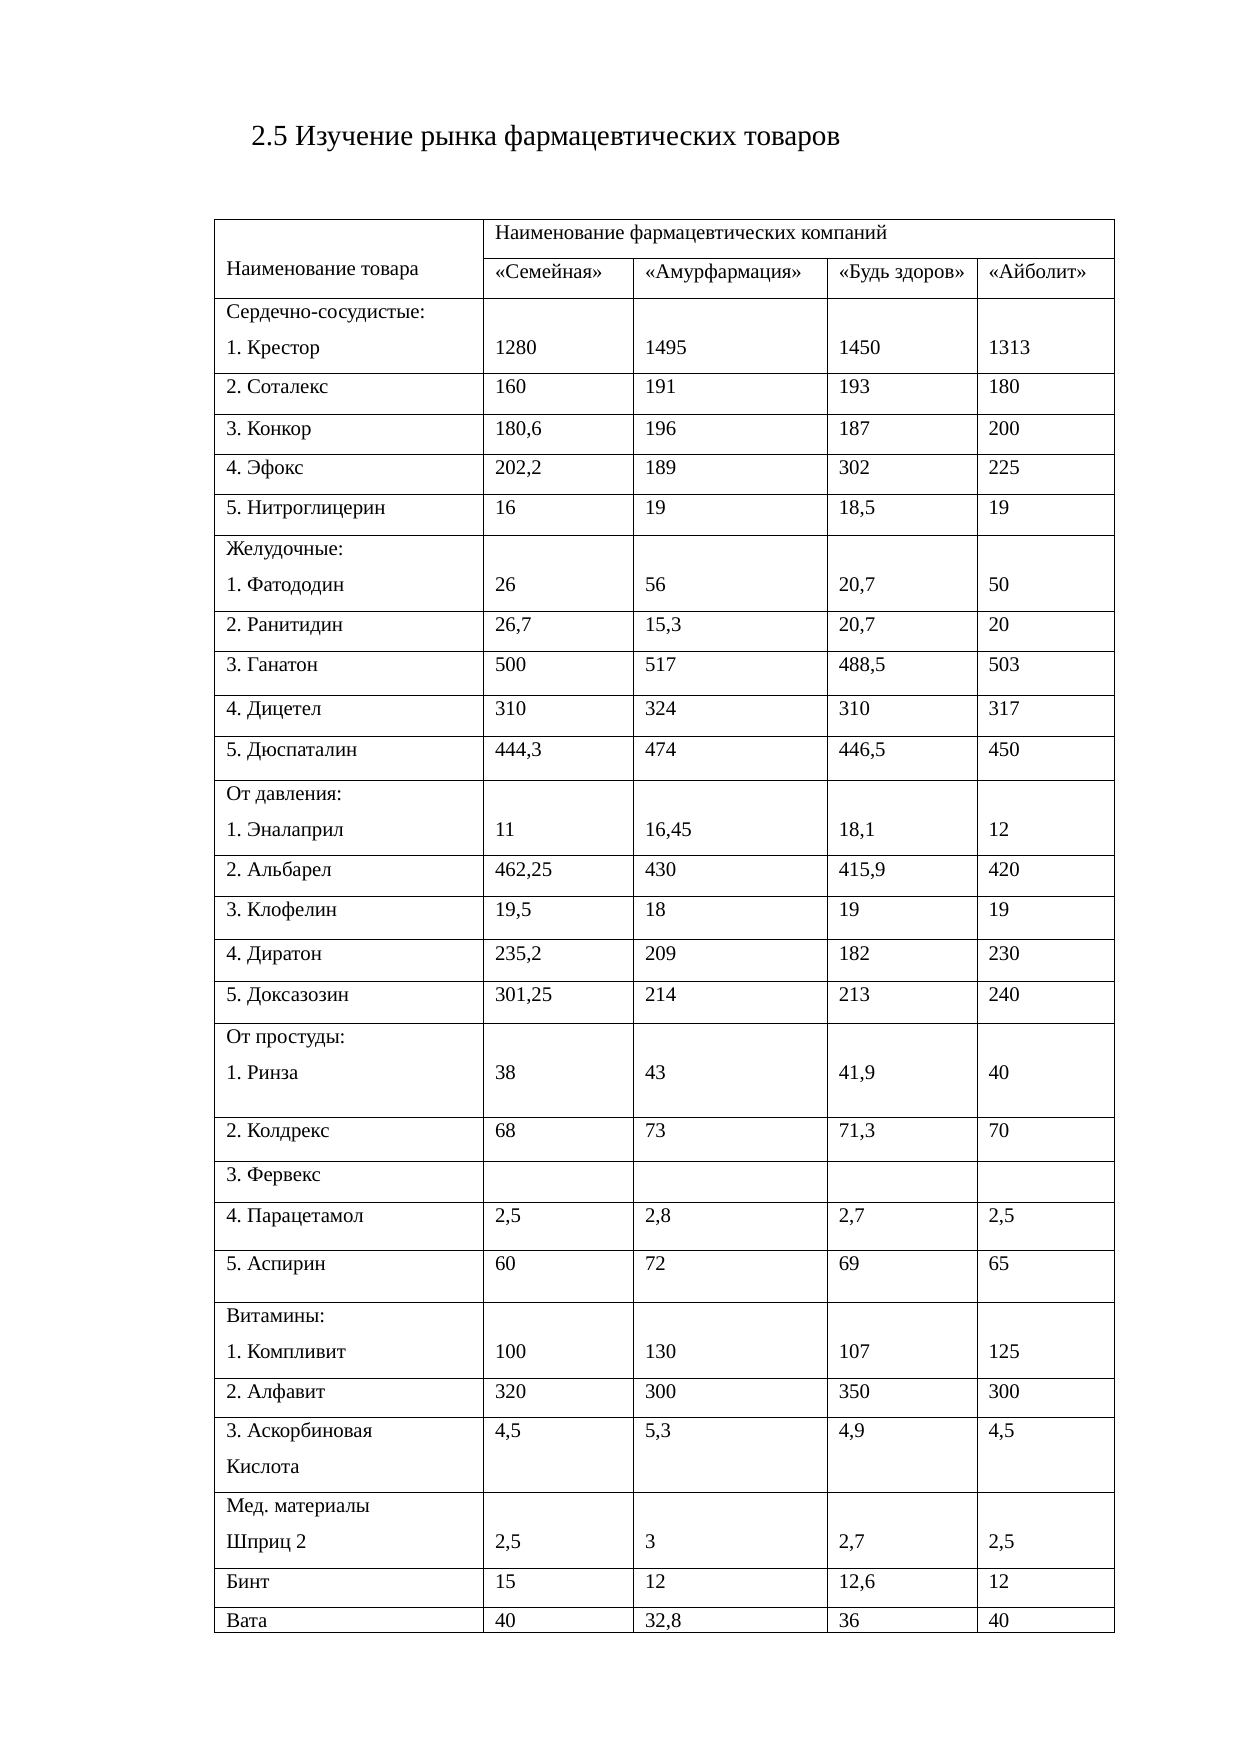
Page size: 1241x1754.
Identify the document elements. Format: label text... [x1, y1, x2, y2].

table_cell 300 [634, 1379, 827, 1417]
table_cell 11 [484, 781, 633, 855]
table_cell 32,8 [634, 1608, 827, 1632]
table_cell 19,5 [484, 897, 633, 939]
table_cell 324 [634, 696, 827, 736]
table_cell 209 [634, 940, 827, 981]
table_cell 240 [978, 982, 1114, 1023]
table_cell 73 [634, 1118, 827, 1161]
table_cell 2,5 [484, 1203, 633, 1250]
table_cell 213 [828, 982, 977, 1023]
table_cell Мед. материалы Шприц 2 [215, 1493, 483, 1568]
table_cell 107 [828, 1303, 977, 1377]
table_cell 235,2 [484, 940, 633, 981]
table_cell «Айболит» [978, 259, 1114, 297]
table_cell 187 [828, 415, 977, 454]
table_cell 444,3 [484, 737, 633, 780]
table_cell 196 [634, 415, 827, 454]
table_cell 3. Конкор [215, 415, 483, 454]
table_cell 2. Колдрекс [215, 1118, 483, 1161]
table_cell 71,3 [828, 1118, 977, 1161]
table_cell 4,5 [484, 1418, 633, 1492]
table_cell 503 [978, 652, 1114, 694]
table_cell 446,5 [828, 737, 977, 780]
table_cell 20,7 [828, 612, 977, 651]
table_cell 4,5 [978, 1418, 1114, 1492]
table_cell 12 [978, 1569, 1114, 1607]
table_cell 191 [634, 374, 827, 414]
table_cell «Амурфармация» [634, 259, 827, 297]
table_cell 43 [634, 1024, 827, 1117]
table_cell 2,5 [978, 1493, 1114, 1568]
table_cell «Семейная» [484, 259, 633, 297]
table_cell 3. Ганатон [215, 652, 483, 694]
table_cell 3. Аскорбиновая Кислота [215, 1418, 483, 1492]
table_cell 19 [978, 897, 1114, 939]
table_cell 68 [484, 1118, 633, 1161]
table_cell 2. Ранитидин [215, 612, 483, 651]
table_cell 19 [634, 495, 827, 535]
table_cell 26,7 [484, 612, 633, 651]
table_cell Вата [215, 1608, 483, 1632]
table_cell [634, 1162, 827, 1202]
table_cell 20 [978, 612, 1114, 651]
table_cell 65 [978, 1251, 1114, 1302]
table_cell 5. Доксазозин [215, 982, 483, 1023]
table_cell 5. Нитроглицерин [215, 495, 483, 535]
table_cell 310 [828, 696, 977, 736]
table_cell «Будь здоров» [828, 259, 977, 297]
table_cell 12 [978, 781, 1114, 855]
table_cell 4,9 [828, 1418, 977, 1492]
table_cell 415,9 [828, 856, 977, 896]
table_cell 3. Клофелин [215, 897, 483, 939]
table_cell 3 [634, 1493, 827, 1568]
table_cell 130 [634, 1303, 827, 1377]
table_cell 1313 [978, 299, 1114, 373]
table_cell 15 [484, 1569, 633, 1607]
table_cell 125 [978, 1303, 1114, 1377]
table_cell 70 [978, 1118, 1114, 1161]
table_cell 189 [634, 455, 827, 493]
table_header Наименование товара [215, 220, 483, 297]
table_cell 180,6 [484, 415, 633, 454]
table_cell 474 [634, 737, 827, 780]
table_cell 160 [484, 374, 633, 414]
table_cell 40 [978, 1024, 1114, 1117]
table_cell 300 [978, 1379, 1114, 1417]
table_cell 100 [484, 1303, 633, 1377]
table_cell 317 [978, 696, 1114, 736]
table_cell 72 [634, 1251, 827, 1302]
table_cell 4. Дицетел [215, 696, 483, 736]
table_cell 488,5 [828, 652, 977, 694]
table_cell 225 [978, 455, 1114, 493]
table_cell 310 [484, 696, 633, 736]
table_cell 500 [484, 652, 633, 694]
table_cell 180 [978, 374, 1114, 414]
table_cell 69 [828, 1251, 977, 1302]
table_cell 517 [634, 652, 827, 694]
table_cell [484, 1162, 633, 1202]
table_cell 193 [828, 374, 977, 414]
table_cell 40 [978, 1608, 1114, 1632]
table_cell Витамины: 1. Компливит [215, 1303, 483, 1377]
table_cell 2,7 [828, 1493, 977, 1568]
table_cell 5,3 [634, 1418, 827, 1492]
table_cell 2,7 [828, 1203, 977, 1250]
table_cell 12,6 [828, 1569, 977, 1607]
table_cell [978, 1162, 1114, 1202]
table_cell 56 [634, 536, 827, 611]
table_cell 2,5 [484, 1493, 633, 1568]
table_cell 5. Дюспаталин [215, 737, 483, 780]
table_cell 2. Алфавит [215, 1379, 483, 1417]
table_cell 12 [634, 1569, 827, 1607]
table_cell 38 [484, 1024, 633, 1117]
table_cell 214 [634, 982, 827, 1023]
table_cell 5. Аспирин [215, 1251, 483, 1302]
table_cell 350 [828, 1379, 977, 1417]
table_cell 302 [828, 455, 977, 493]
table_cell 18,5 [828, 495, 977, 535]
table_cell 4. Диратон [215, 940, 483, 981]
table_cell От простуды: 1. Ринза [215, 1024, 483, 1117]
table_cell 1495 [634, 299, 827, 373]
table_cell 19 [978, 495, 1114, 535]
table_cell 2,5 [978, 1203, 1114, 1250]
table_cell 4. Эфокс [215, 455, 483, 493]
table_cell 462,25 [484, 856, 633, 896]
table_cell 50 [978, 536, 1114, 611]
table_header Наименование фармацевтических компаний [484, 220, 1114, 258]
table_cell 19 [828, 897, 977, 939]
table_cell 200 [978, 415, 1114, 454]
table_cell 41,9 [828, 1024, 977, 1117]
table_cell 18 [634, 897, 827, 939]
table_cell 2. Соталекс [215, 374, 483, 414]
table_cell 430 [634, 856, 827, 896]
table_cell 320 [484, 1379, 633, 1417]
table_cell 301,25 [484, 982, 633, 1023]
table_cell 20,7 [828, 536, 977, 611]
table_cell 1450 [828, 299, 977, 373]
table_cell 16 [484, 495, 633, 535]
table_cell 16,45 [634, 781, 827, 855]
table_cell От давления: 1. Эналаприл [215, 781, 483, 855]
table_cell [828, 1162, 977, 1202]
table_cell Желудочные: 1. Фатододин [215, 536, 483, 611]
table_cell 230 [978, 940, 1114, 981]
table_cell Бинт [215, 1569, 483, 1607]
table_cell 2. Альбарел [215, 856, 483, 896]
table_cell 60 [484, 1251, 633, 1302]
table_cell 36 [828, 1608, 977, 1632]
table_cell 420 [978, 856, 1114, 896]
table_cell 450 [978, 737, 1114, 780]
table_cell 40 [484, 1608, 633, 1632]
table_cell 2,8 [634, 1203, 827, 1250]
table_cell Сердечно-сосудистые: 1. Крестор [215, 299, 483, 373]
text 2.5 Изучение рынка фармацевтических товаров [177, 118, 1152, 152]
table_cell 15,3 [634, 612, 827, 651]
table_cell 18,1 [828, 781, 977, 855]
table_cell 26 [484, 536, 633, 611]
table_cell 1280 [484, 299, 633, 373]
table_cell 3. Фервекс [215, 1162, 483, 1202]
table_cell 4. Парацетамол [215, 1203, 483, 1250]
table_cell 202,2 [484, 455, 633, 493]
table_cell 182 [828, 940, 977, 981]
